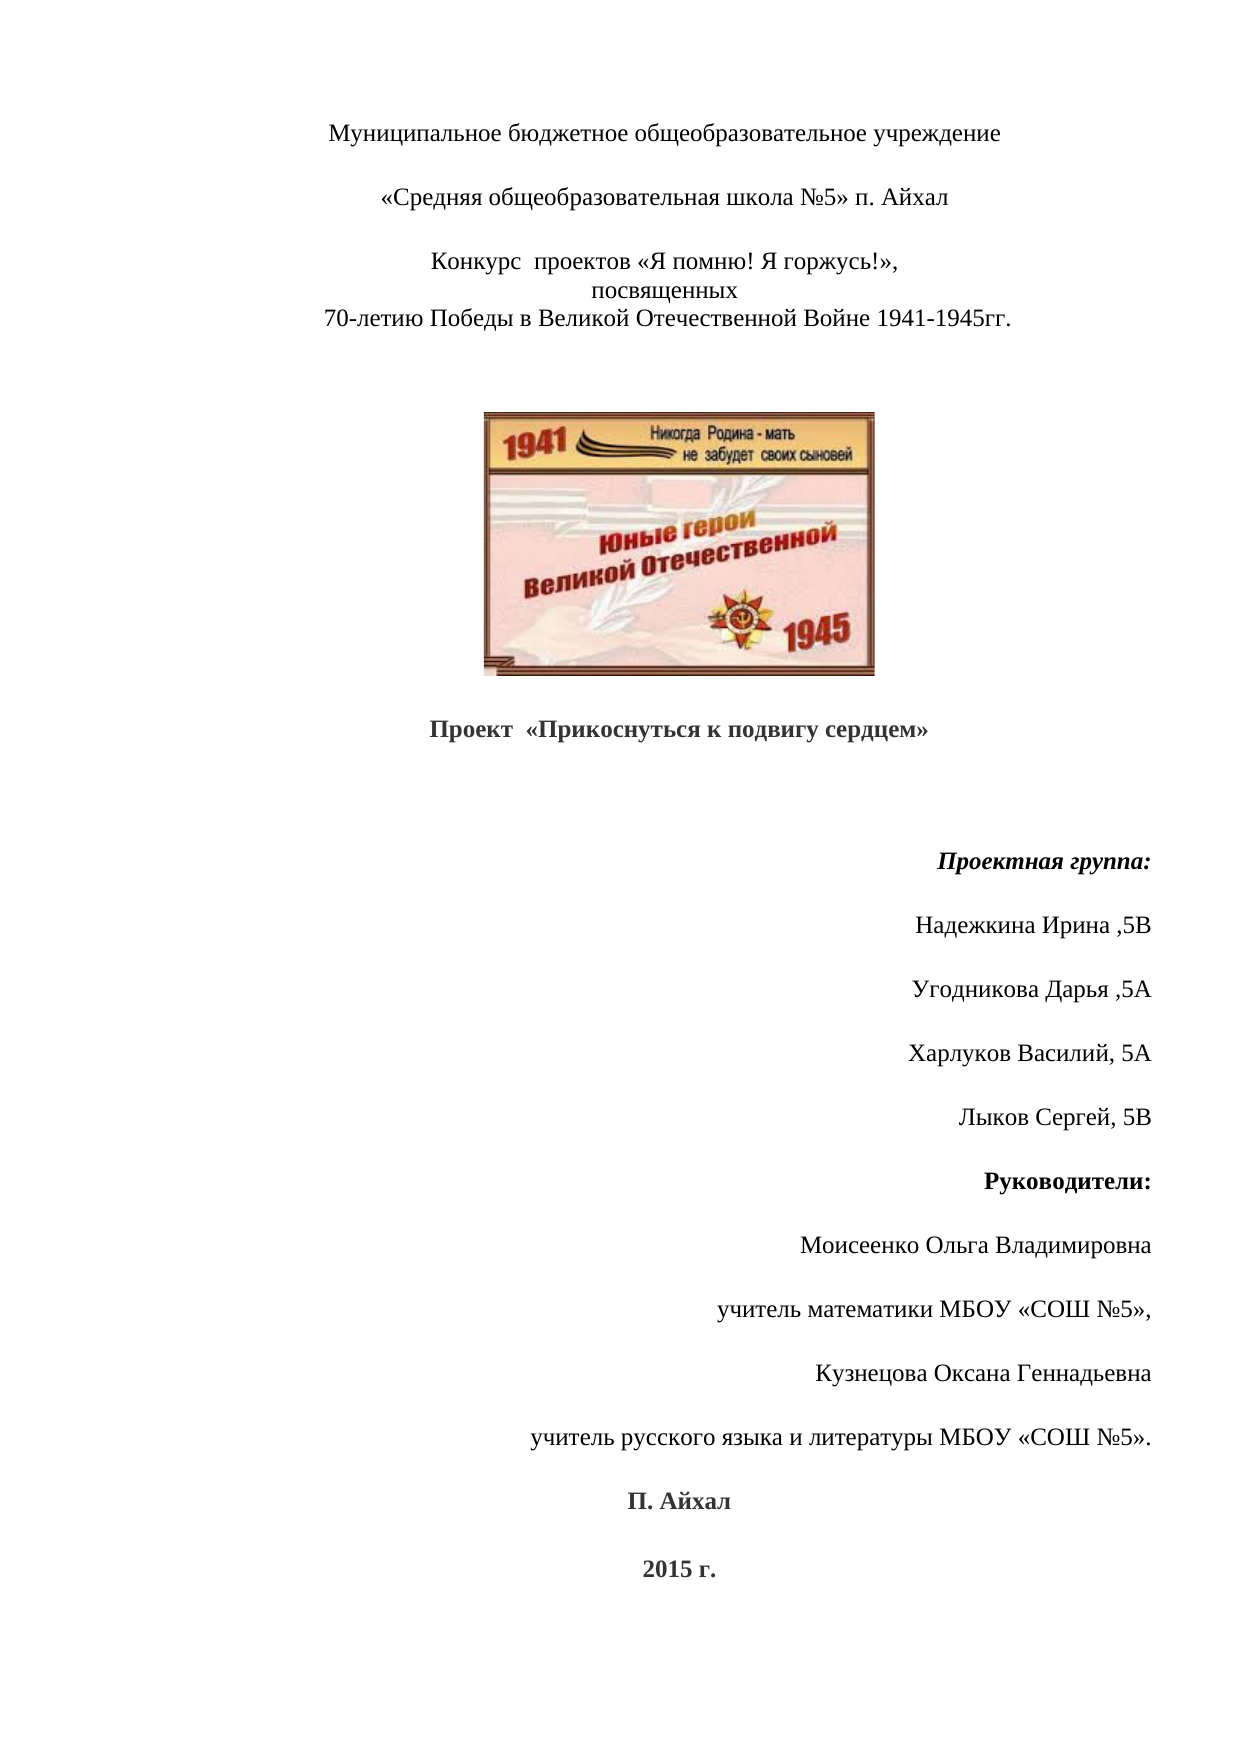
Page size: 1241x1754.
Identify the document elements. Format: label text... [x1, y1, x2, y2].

text Муниципальное бюджетное общеобразовательное учреждение [177, 118, 1152, 147]
text Кузнецова Оксана Геннадьевна [177, 1358, 1152, 1387]
text Конкурс проектов «Я помню! Я горжусь!», [177, 246, 1152, 275]
text Надежкина Ирина ,5В [177, 910, 1152, 939]
text посвященных [177, 275, 1152, 303]
text Руководители: [177, 1166, 1152, 1195]
text 70-летию Победы в Великой Отечественной Войне 1941-1945гг. [177, 303, 1152, 332]
text Проект «Прикоснуться к подвигу сердцем» [177, 714, 1152, 743]
text Моисеенко Ольга Владимировна [177, 1230, 1152, 1259]
text «Средняя общеобразовательная школа №5» п. Айхал [177, 182, 1152, 211]
picture [483, 412, 875, 676]
text Угодникова Дарья ,5А [177, 974, 1152, 1003]
text учитель математики МБОУ «СОШ №5», [177, 1294, 1152, 1323]
text П. Айхал [177, 1486, 1152, 1515]
text Проектная группа: [177, 846, 1152, 875]
text 2015 г. [177, 1554, 1152, 1583]
text Лыков Сергей, 5В [177, 1102, 1152, 1131]
text Харлуков Василий, 5А [177, 1038, 1152, 1067]
text учитель русского языка и литературы МБОУ «СОШ №5». [177, 1422, 1152, 1451]
